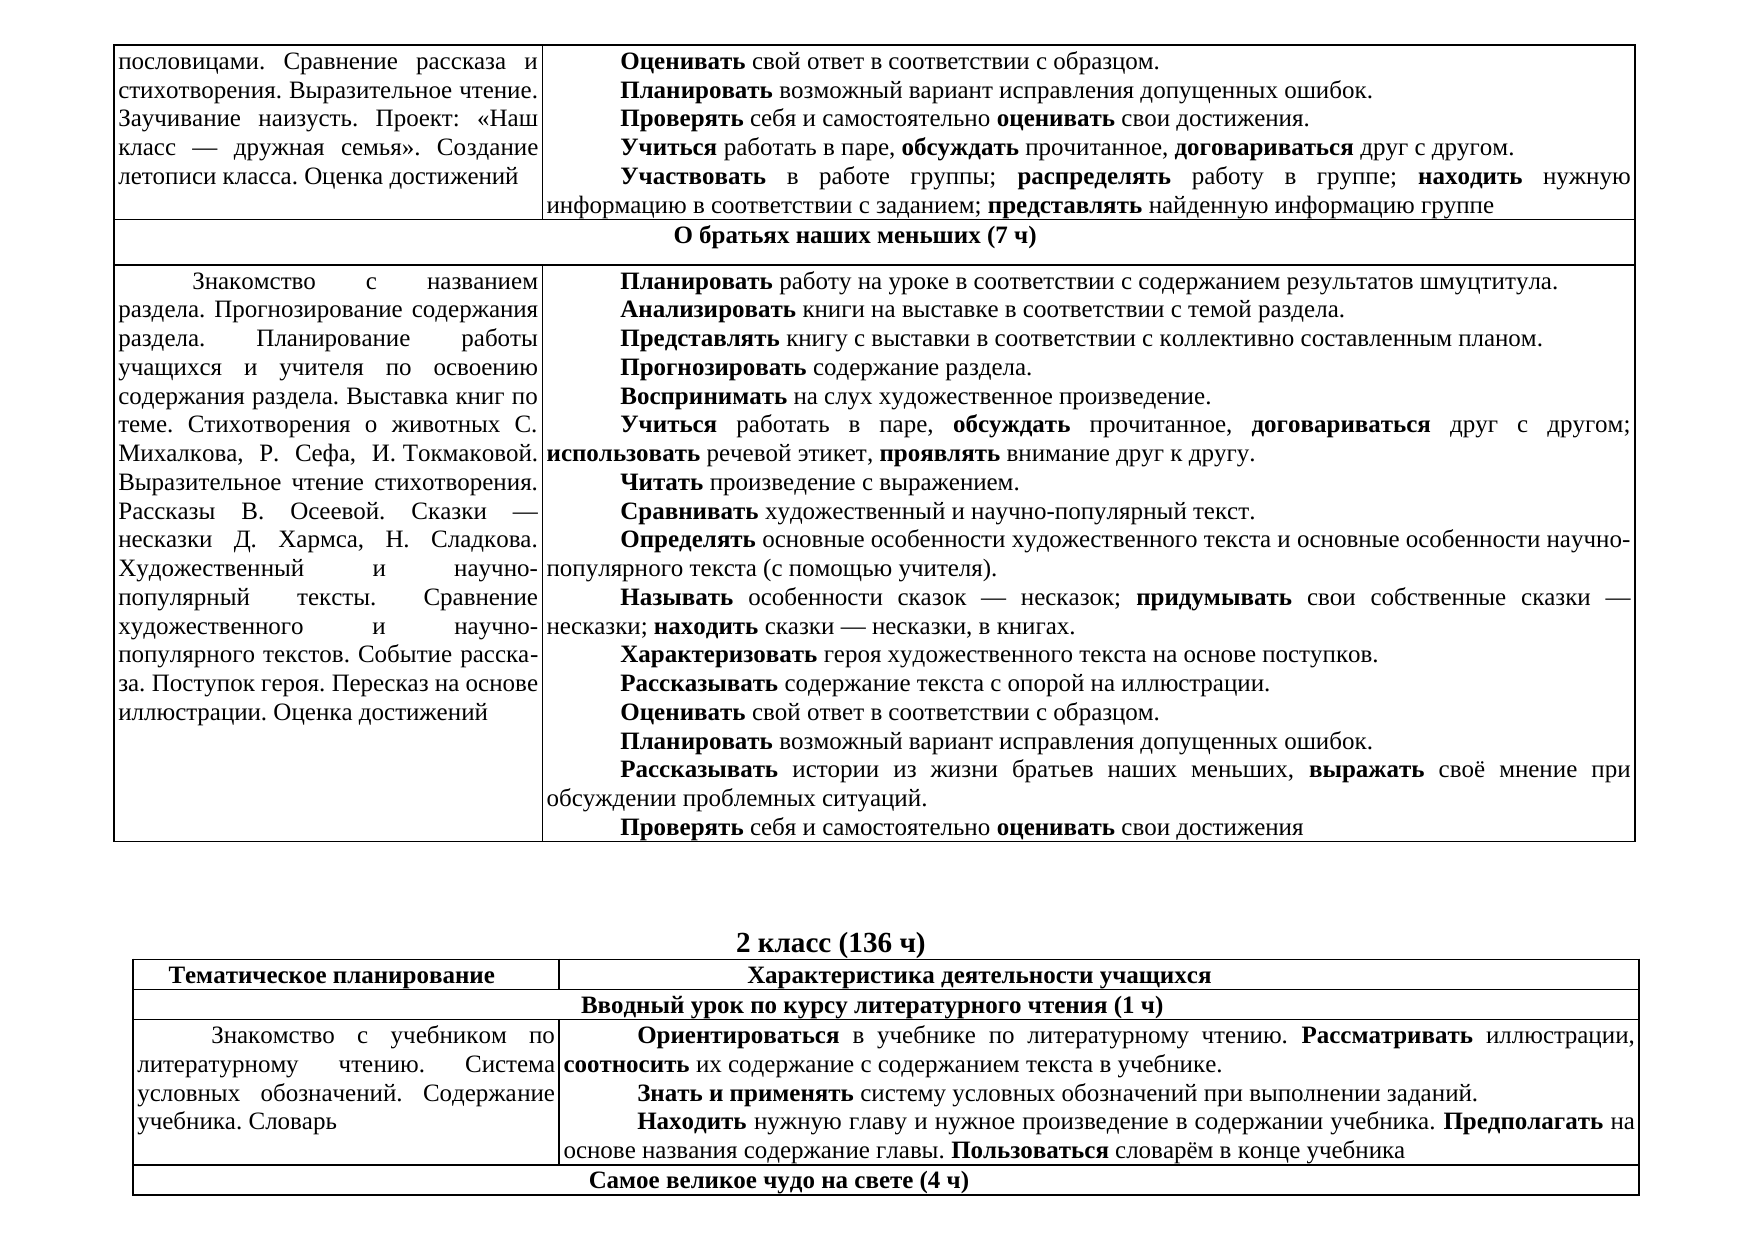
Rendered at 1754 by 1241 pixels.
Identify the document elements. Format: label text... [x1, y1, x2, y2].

table_cell Тематическое планирование [134, 960, 558, 989]
table_cell Ориентироваться в учебнике по литературному чтению. Рассматривать иллюстрации, соотносить их содержание с содержанием текста в учебнике. Знать и применять систему условных обозначений при выполнении заданий. Находить нужную главу и нужное произведение в содержании учебника. Предполагать на основе названия содержание главы. Пользоваться словарём в конце учебника [560, 1020, 1638, 1164]
table_cell Знакомство с учебником по литературному чтению. Система условных обозначений. Содержание учебника. Словарь [134, 1020, 558, 1164]
table_cell Вводный урок по курсу литературного чтения (1 ч) [134, 990, 1638, 1019]
table_cell Характеристика деятельности учащихся [560, 960, 1638, 989]
table_cell Самое великое чудо на свете (4 ч) [134, 1166, 1638, 1194]
table_cell Знакомство с названием раздела. Прогнозирование содержания раздела. Планирование работы учащихся и учителя по освоению содержания раздела. Выставка книг по теме. Стихотворения о животных С. Михалкова, Р. Сефа, И. Токмаковой. Выразительное чтение стихотворения. Рассказы В. Осеевой. Сказки — несказки Д. Хармса, Н. Сладкова. Художественный и научно-популярный тексты. Сравнение художественного и научно-популярного текстов. Событие рассказа. Поступок героя. Пересказ на основе иллюстрации. Оценка достижений [115, 266, 542, 841]
table_cell О братьях наших меньших (7 ч) [115, 220, 1634, 264]
table_header 2 класс (136 ч) [133, 896, 1639, 958]
